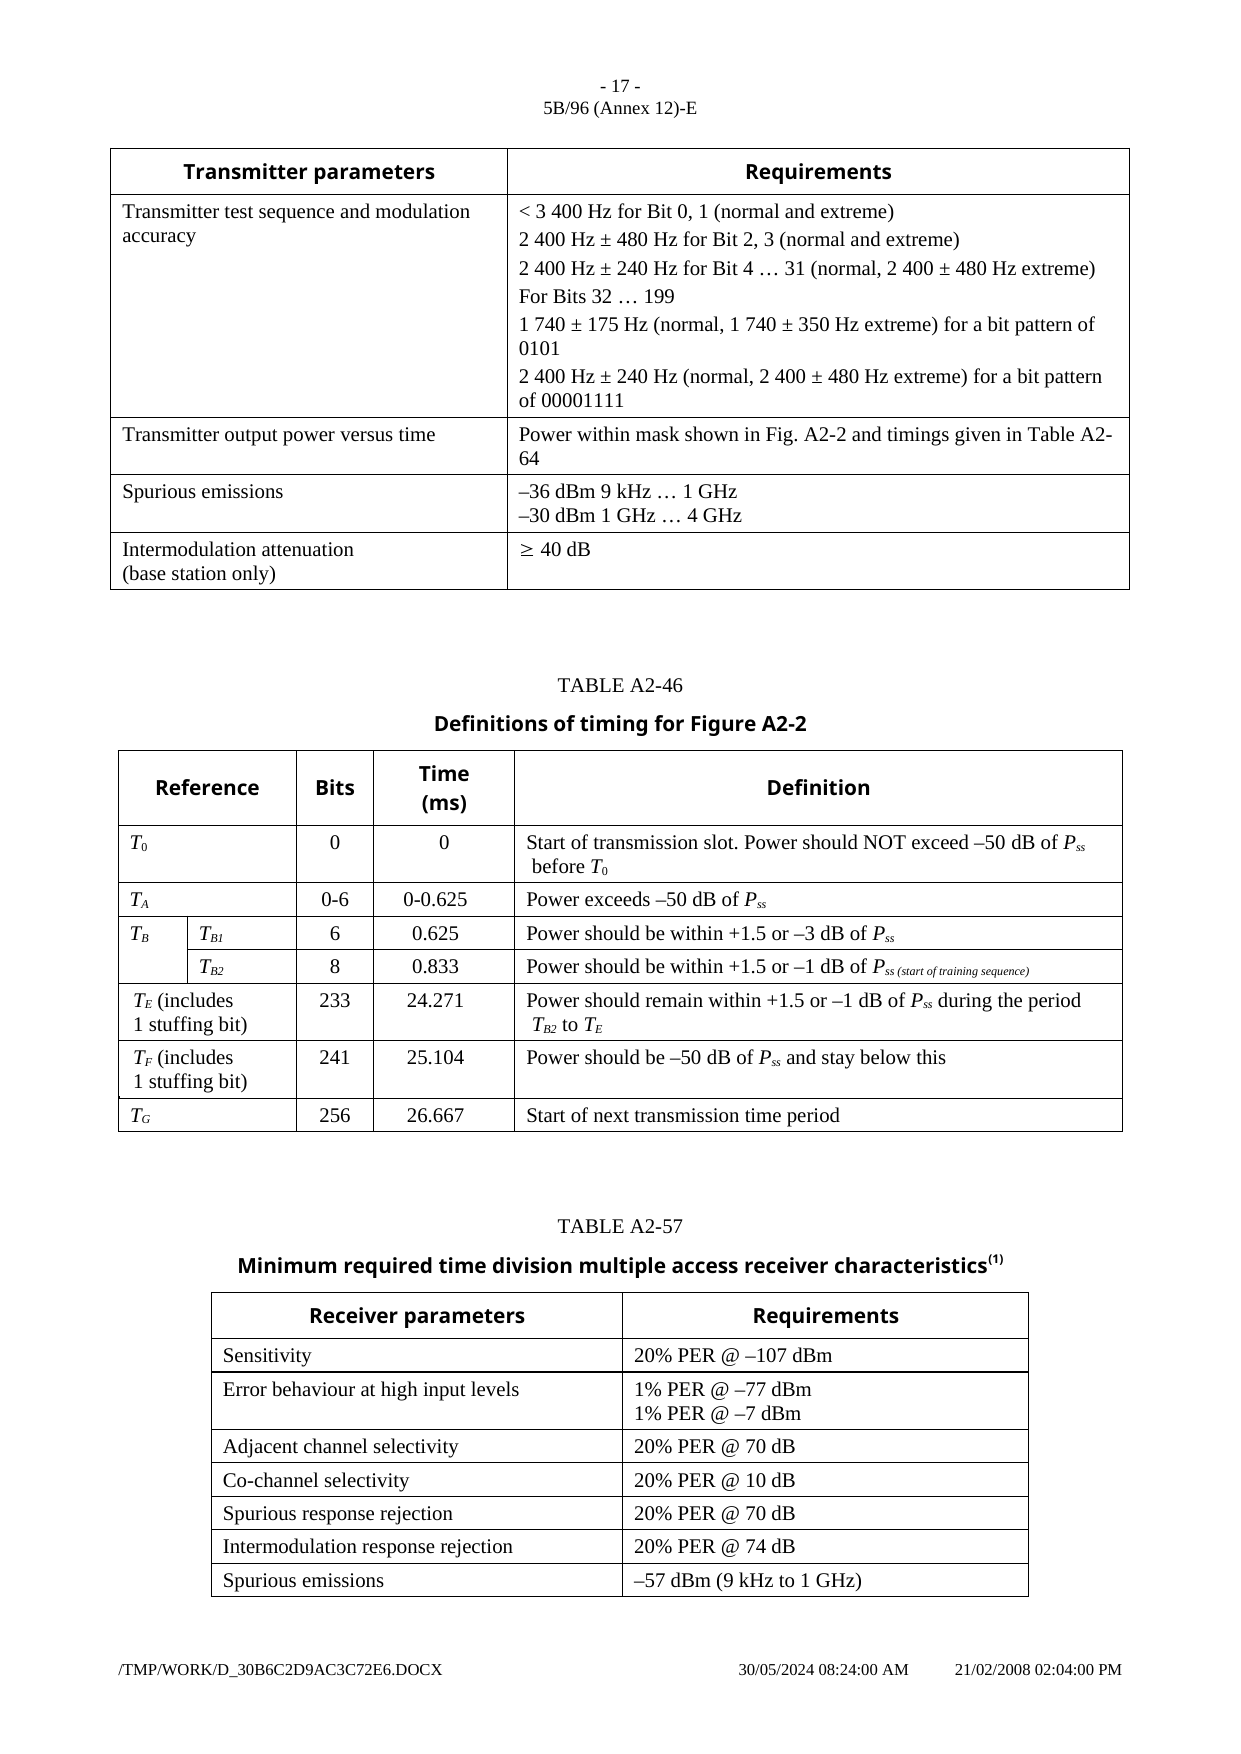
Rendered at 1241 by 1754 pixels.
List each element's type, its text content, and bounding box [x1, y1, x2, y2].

table_cell Sensitivity [212, 1339, 622, 1371]
table_cell Start of transmission slot. Power should NOT exceed –50 dB of Pss before T0 [515, 826, 1122, 882]
title Definitions of timing for Figure 2 [118, 709, 1122, 737]
table_cell 20% PER @ 10 dB [623, 1463, 1028, 1496]
table_cell TE (includes 1 stuffing bit) [119, 984, 296, 1040]
table_cell 20% PER @ 70 dB [623, 1497, 1028, 1529]
text TABLE [118, 1214, 1122, 1238]
table_cell Power exceeds –50 dB of Pss [515, 883, 1122, 916]
table_cell Start of next transmission time period [515, 1099, 1122, 1131]
table_cell 20% PER @ –107 dBm [623, 1339, 1028, 1371]
table_cell Transmitter output power versus time [111, 418, 507, 474]
table_cell TB [119, 917, 187, 982]
table_cell 0 [297, 826, 373, 882]
table_cell 0.833 [374, 950, 514, 982]
table_header Bits [297, 751, 373, 824]
table_header Receiver parameters [212, 1293, 622, 1338]
table_cell 6 [297, 917, 373, 949]
table_cell 26.667 [374, 1099, 514, 1131]
table_header Reference [119, 751, 296, 824]
table_cell 20% PER @ 70 dB [623, 1430, 1028, 1462]
table_cell Power should be within +1.5 or –1 dB of Pss (start of training sequence) [515, 950, 1122, 982]
table_cell Spurious response rejection [212, 1497, 622, 1529]
table_cell 40 dB [508, 533, 1129, 589]
table_cell Intermodulation attenuation (base station only) [111, 533, 507, 589]
table_cell 233 [297, 984, 373, 1040]
table_cell Adjacent channel selectivity [212, 1430, 622, 1462]
table_header Requirements [623, 1293, 1028, 1338]
table_cell Power should remain within +1.5 or –1 dB of Pss during the period TB2 to TE [515, 984, 1122, 1040]
table_cell Co-channel selectivity [212, 1463, 622, 1496]
table_cell Transmitter test sequence and modulation accuracy [111, 195, 507, 417]
table_cell Power should be within +1.5 or –3 dB of Pss [515, 917, 1122, 949]
table_cell 1% PER @ –77 dBm 1% PER @ –7 dBm [623, 1373, 1028, 1429]
table_cell TB2 [188, 950, 296, 982]
table_cell TG [119, 1099, 296, 1131]
table_cell TF (includes 1 stuffing bit) [119, 1041, 296, 1097]
table_cell 25.104 [374, 1041, 514, 1097]
table_cell 0-0.625 [374, 883, 514, 916]
table_cell Error behaviour at high input levels [212, 1373, 622, 1429]
table_cell –36 dBm 9 kHz … 1 GHz –30 dBm 1 GHz … 4 GHz [508, 475, 1129, 532]
table_cell 0-6 [297, 883, 373, 916]
table_cell 20% PER @ 74 dB [623, 1530, 1028, 1563]
text TABLE [118, 672, 1122, 697]
table_cell Spurious emissions [212, 1564, 622, 1596]
table_header Transmitter parameters [111, 149, 507, 194]
table_header Definition [515, 751, 1122, 824]
table_cell 24.271 [374, 984, 514, 1040]
table_cell Power should be –50 dB of Pss and stay below this [515, 1041, 1122, 1097]
table_cell 0 [374, 826, 514, 882]
table_cell Intermodulation response rejection [212, 1530, 622, 1563]
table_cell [623, 1564, 1028, 1596]
table_cell TA [119, 883, 296, 916]
table_cell 241 [297, 1041, 373, 1097]
table_cell 256 [297, 1099, 373, 1131]
table_cell 8 [297, 950, 373, 982]
table_cell T0 [119, 826, 296, 882]
table_cell Spurious emissions [111, 475, 507, 532]
table_header Time (ms) [374, 751, 514, 824]
table_cell < 3 400 Hz for Bit 0, 1 (normal and extreme) 2 400 Hz ± 480 Hz for Bit 2, 3 (normal and extreme) 2 400 Hz ± 240 Hz for Bit 4 … 31 (normal, 2 400 ± 480 Hz extreme) For Bits 32 … 199 1 740 ± 175 Hz (normal, 1 740 ± 350 Hz extreme) for a bit pattern of 0101 2 400 Hz ± 240 Hz (normal, 2 400 ± 480 Hz extreme) for a bit pattern of 00001111 [508, 195, 1129, 417]
table_cell 0.625 [374, 917, 514, 949]
title Minimum required time division multiple access receiver characteristics(1) [118, 1251, 1122, 1279]
table_cell Power within mask shown in Fig. 2 and timings given in Table [508, 418, 1129, 474]
table_cell TB1 [188, 917, 296, 949]
table_header Requirements [508, 149, 1129, 194]
